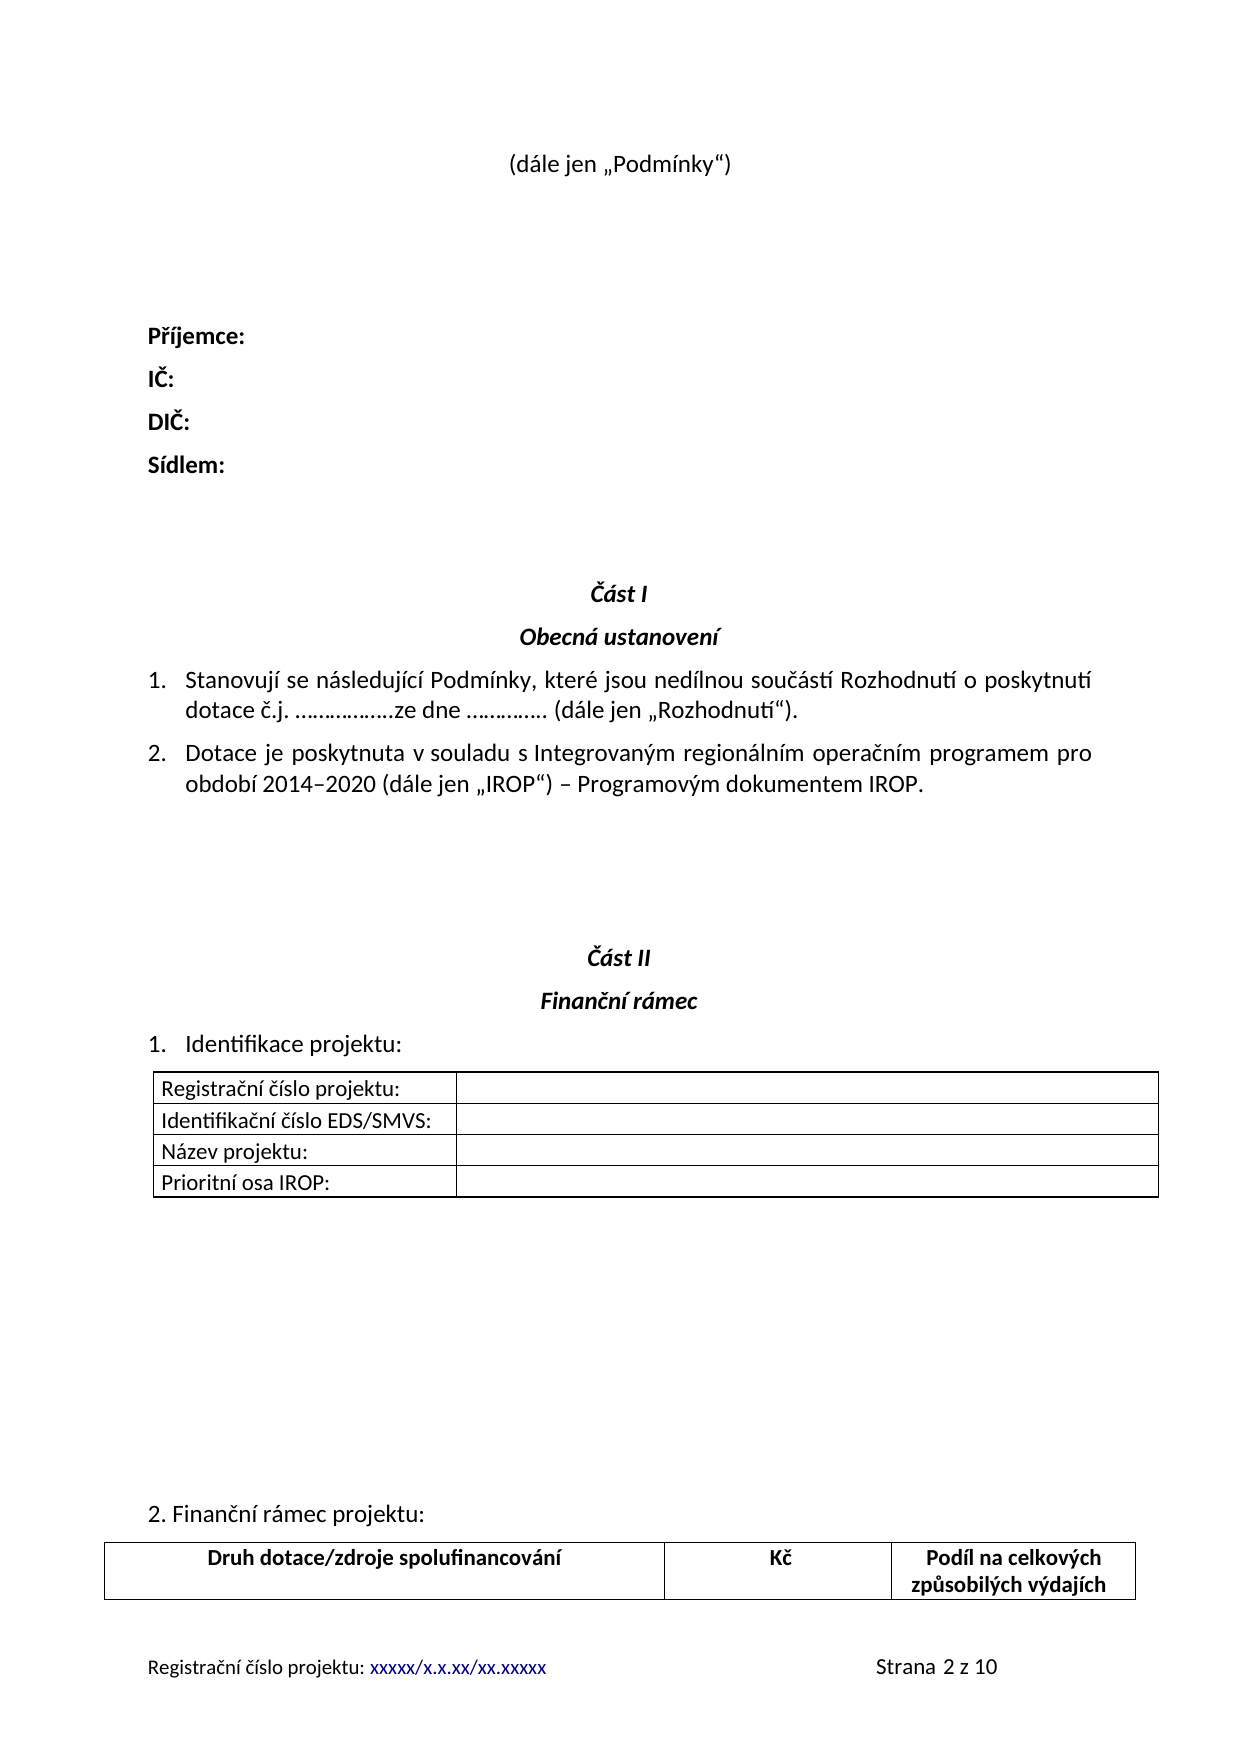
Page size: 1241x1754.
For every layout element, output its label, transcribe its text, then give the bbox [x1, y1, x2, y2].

text (dále jen „Podmínky“) [148, 148, 1092, 178]
subtitle Část II [148, 942, 1092, 973]
text 2. Finanční rámec projektu: [148, 1498, 1074, 1529]
table_cell [457, 1135, 1158, 1165]
subtitle Část I [148, 578, 1092, 608]
text Příjemce: [148, 320, 1092, 350]
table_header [105, 1543, 664, 1599]
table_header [892, 1543, 1135, 1599]
table_cell [457, 1104, 1158, 1134]
list Stanovují se následující Podmínky, které jsou nedílnou součástí Rozhodnutí o poskytnutí dotace č.j. ……………..ze dne ………….. (dále jen „Rozhodnutí“). [148, 664, 1092, 725]
table_header [457, 1073, 1158, 1103]
table_cell [457, 1166, 1158, 1196]
table_header Registrační číslo projektu: [154, 1073, 456, 1103]
table_cell Název projektu: [154, 1135, 456, 1165]
subtitle Obecná ustanovení [148, 621, 1092, 651]
text Sídlem: [148, 449, 1092, 479]
text IČ: [148, 363, 1092, 393]
list Identifikace projektu: [148, 1028, 1092, 1059]
table_header Kč [665, 1543, 891, 1599]
text Finanční rámec [148, 985, 1092, 1016]
table_cell Identifikační číslo EDS/SMVS: [154, 1104, 456, 1134]
table_cell Prioritní osa IROP: [154, 1166, 456, 1196]
list Dotace je poskytnuta v souladu s Integrovaným regionálním operačním programem pro období 2014–2020 (dále jen „IROP“) – Programovým dokumentem IROP. [148, 737, 1092, 798]
text DIČ: [148, 406, 1092, 436]
